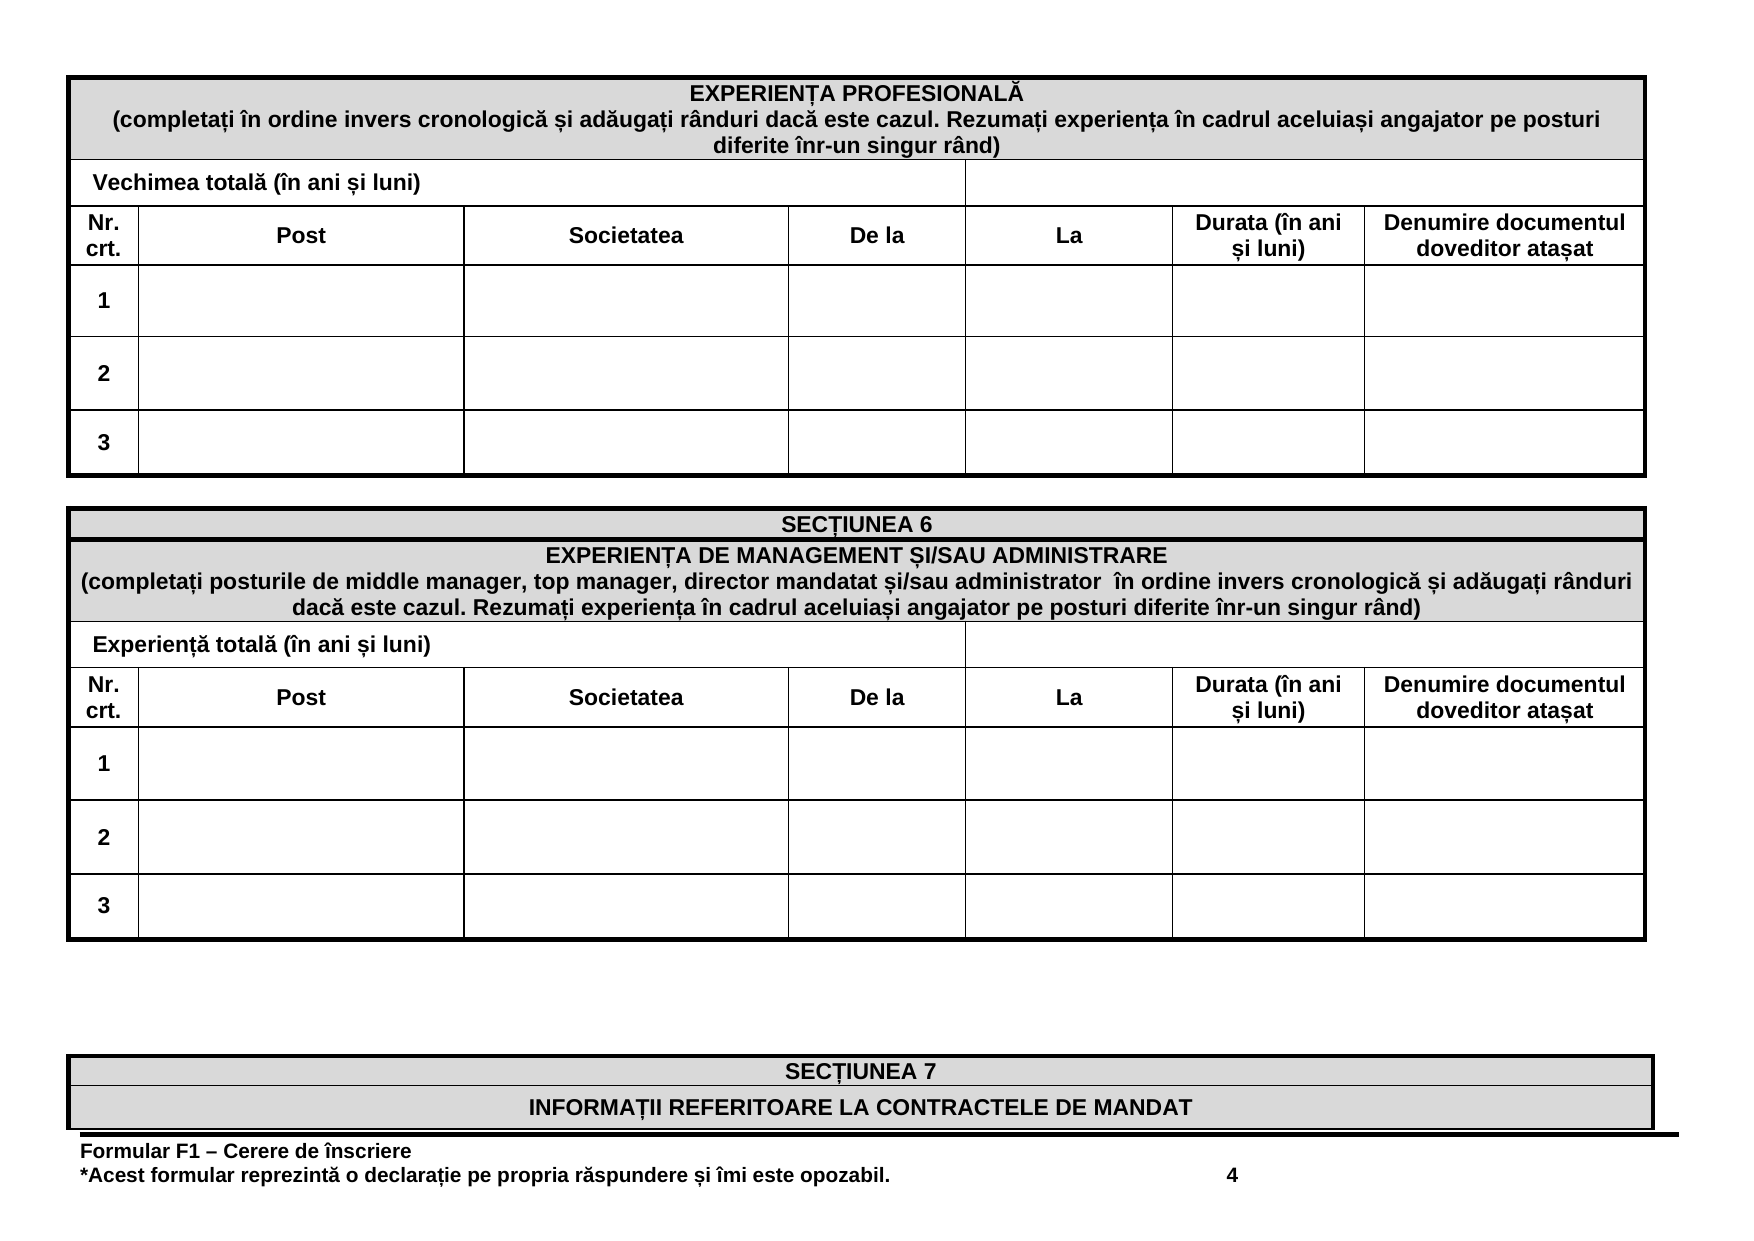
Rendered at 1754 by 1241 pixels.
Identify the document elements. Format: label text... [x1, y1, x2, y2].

table_cell [966, 160, 1643, 205]
table_cell Experiență totală (în ani și luni) [71, 622, 965, 667]
table_cell EXPERIENȚA DE MANAGEMENT ȘI/SAU ADMINISTRARE (completați posturile de middle manager, top manager, director mandatat și/sau administrator în ordine invers cronologică și adăugați rânduri dacă este cazul. Rezumați experiența în cadrul aceluiași angajator pe posturi diferite înr-un singur rând) [71, 542, 1643, 621]
table_cell [1173, 411, 1364, 473]
table_cell De la [789, 207, 965, 264]
table_cell [139, 801, 463, 873]
table_cell [966, 411, 1172, 473]
table_cell [139, 875, 463, 937]
table_cell [139, 728, 463, 799]
table_cell [1173, 801, 1364, 873]
table_cell Nr. crt. [71, 668, 138, 726]
table_cell [465, 266, 788, 336]
table_cell [1365, 266, 1643, 336]
table_cell [789, 728, 965, 799]
table_cell [465, 875, 788, 937]
table_cell 1 [71, 728, 138, 799]
table_cell INFORMAȚII REFERITOARE LA CONTRACTELE DE MANDAT [71, 1086, 1651, 1128]
table_cell [139, 337, 463, 409]
table_cell Post [139, 668, 463, 726]
table_cell [1365, 801, 1643, 873]
table_cell [465, 728, 788, 799]
table_cell 3 [71, 875, 138, 937]
table_cell De la [789, 668, 965, 726]
table_cell [1365, 875, 1643, 937]
table_cell [789, 801, 965, 873]
table_cell 3 [71, 411, 138, 473]
table_cell La [966, 668, 1172, 726]
table_cell [1173, 266, 1364, 336]
table_header SECȚIUNEA 6 [71, 511, 1643, 537]
table_cell [1365, 337, 1643, 409]
table_cell [966, 337, 1172, 409]
table_cell [966, 266, 1172, 336]
table_cell [1365, 411, 1643, 473]
table_cell 2 [71, 337, 138, 409]
table_cell La [966, 207, 1172, 264]
table_cell [1173, 728, 1364, 799]
table_cell [139, 266, 463, 336]
table_cell [789, 337, 965, 409]
table_cell [1173, 875, 1364, 937]
table_cell Denumire documentul doveditor atașat [1365, 207, 1643, 264]
table_header SECȚIUNEA 7 [71, 1058, 1651, 1085]
table_cell [139, 411, 463, 473]
table_cell [1365, 728, 1643, 799]
table_cell [465, 337, 788, 409]
table_cell Societatea [465, 668, 788, 726]
table_cell [465, 411, 788, 473]
table_cell 2 [71, 801, 138, 873]
table_cell EXPERIENȚA PROFESIONALĂ (completați în ordine invers cronologică și adăugați rânduri dacă este cazul. Rezumați experiența în cadrul aceluiași angajator pe posturi diferite înr-un singur rând) [71, 80, 1643, 159]
table_cell [966, 875, 1172, 937]
table_cell [966, 728, 1172, 799]
table_cell [966, 801, 1172, 873]
table_cell [789, 875, 965, 937]
table_cell Post [139, 207, 463, 264]
table_cell Durata (în ani și luni) [1173, 668, 1364, 726]
table_cell Denumire documentul doveditor atașat [1365, 668, 1643, 726]
table_cell 1 [71, 266, 138, 336]
table_cell Vechimea totală (în ani și luni) [71, 160, 965, 205]
table_cell Durata (în ani și luni) [1173, 207, 1364, 264]
table_cell [465, 801, 788, 873]
table_cell [1173, 337, 1364, 409]
table_cell [966, 622, 1643, 667]
table_cell Nr. crt. [71, 207, 138, 264]
table_cell Societatea [465, 207, 788, 264]
table_cell [789, 266, 965, 336]
table_cell [789, 411, 965, 473]
